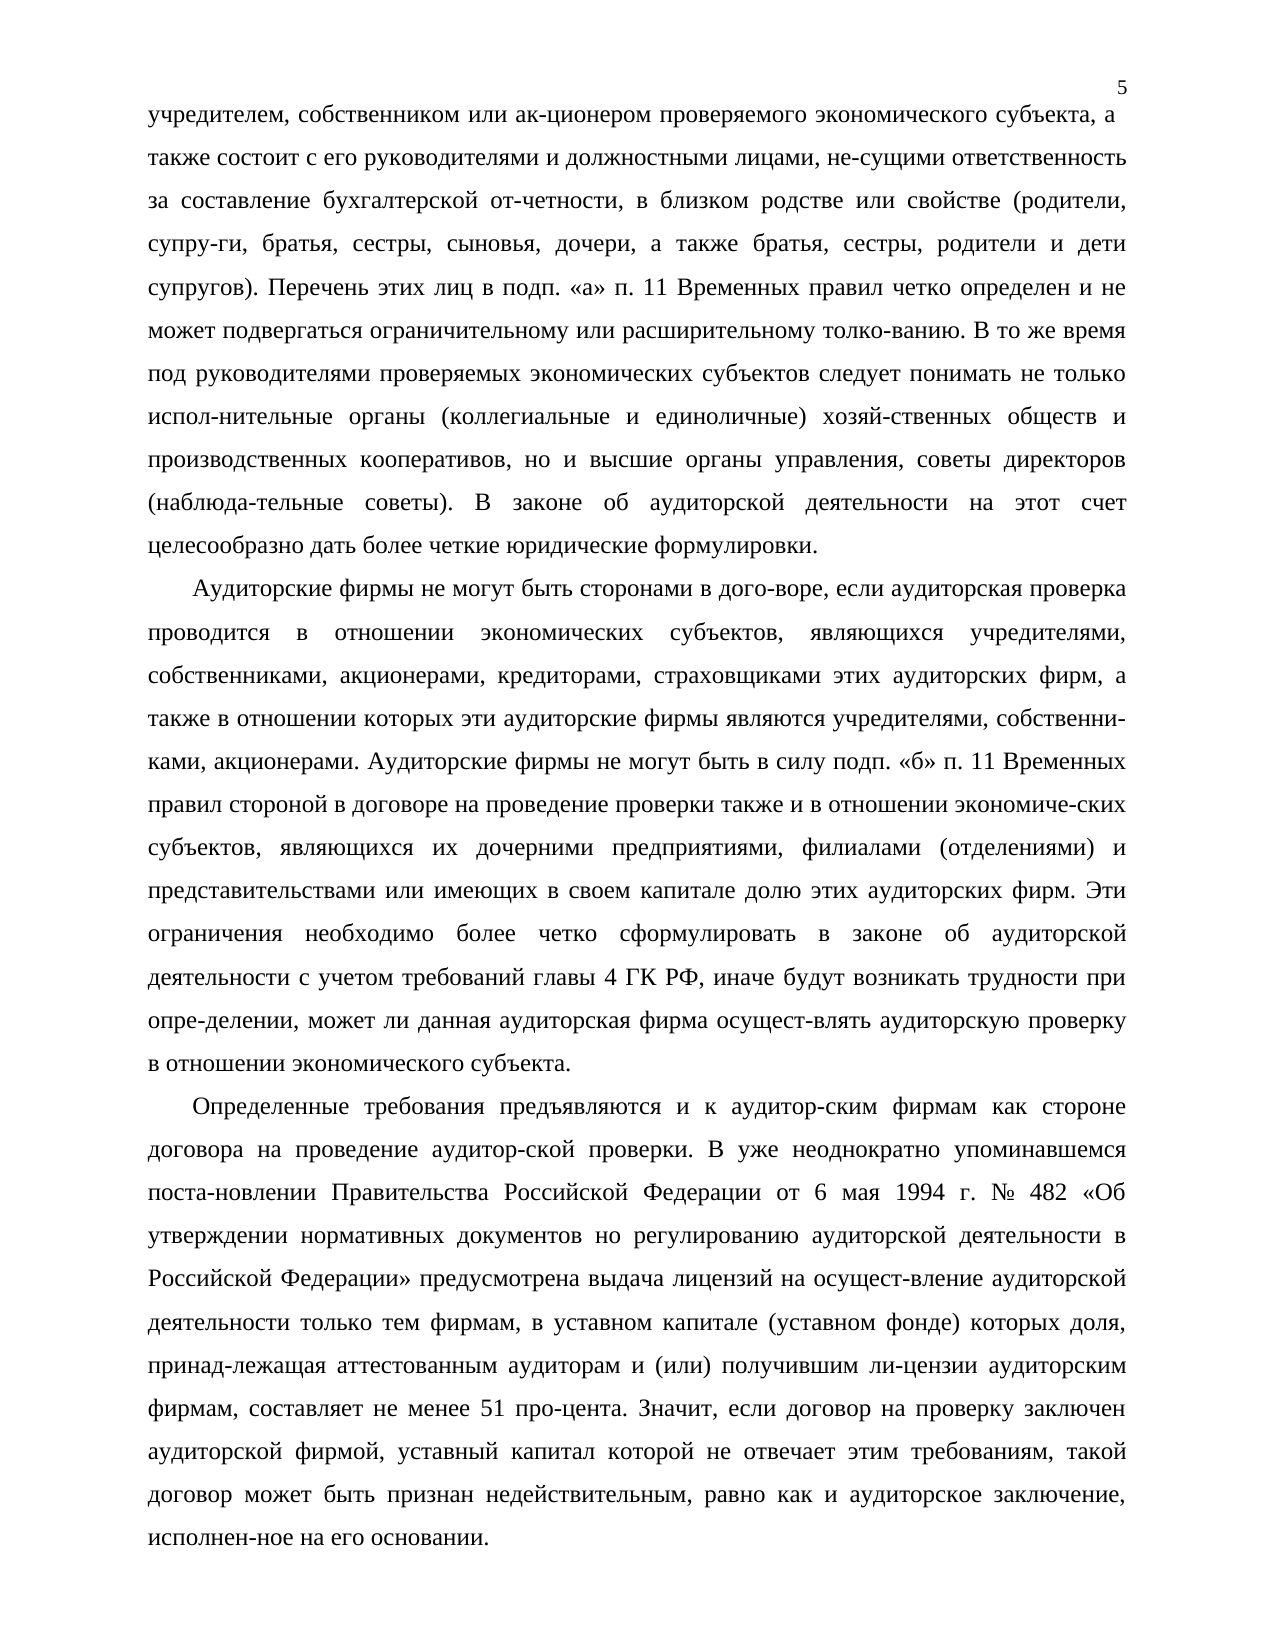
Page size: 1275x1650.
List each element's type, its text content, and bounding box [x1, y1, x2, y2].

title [148, 99, 1127, 559]
title Аудиторские фирмы не могут быть сторонами в дого-воре, если аудиторская проверка проводится в отношении экономических субъектов, являющихся учредителями, собственниками, акционерами, кредиторами, страховщиками этих аудиторских фирм, а также в отношении которых эти аудиторские фирмы являются учредителями, собственни-ками, акционерами. Аудиторские фирмы не могут быть в силу подп. «б» п. 11 Временных правил стороной в договоре на проведение проверки также и в отношении экономиче-ских субъектов, являющихся их дочерними предприятиями, филиалами (отделениями) и представительствами или имеющих в своем капитале долю этих аудиторских фирм. Эти ограничения необходимо более четко сформулировать в законе об аудиторской деятельности с учетом требований главы 4 ГК РФ, иначе будут возникать трудности при опре-делении, может ли данная аудиторская фирма осущест-влять аудиторскую проверку в отношении экономического субъекта. [148, 573, 1127, 1077]
title Определенные требования предъявляются и к аудитор-ским фирмам как стороне договора на проведение аудитор-ской проверки. В уже неоднократно упоминавшемся поста-новлении Правительства Российской Федерации от 6 мая 1994 г. № 482 «Об утверждении нормативных документов но регулированию аудиторской деятельности в Российской Федерации» предусмотрена выдача лицензий на осущест-вление аудиторской деятельности только тем фирмам, в уставном капитале (уставном фонде) которых доля, принад-лежащая аттестованным аудиторам и (или) получившим ли-цензии аудиторским фирмам, составляет не менее 51 про-цента. Значит, если договор на проверку заключен аудиторской фирмой, уставный капитал которой не отвечает этим требованиям, такой договор может быть признан недействительным, равно как и аудиторское заключение, исполнен-ное на его основании. [148, 1091, 1127, 1551]
